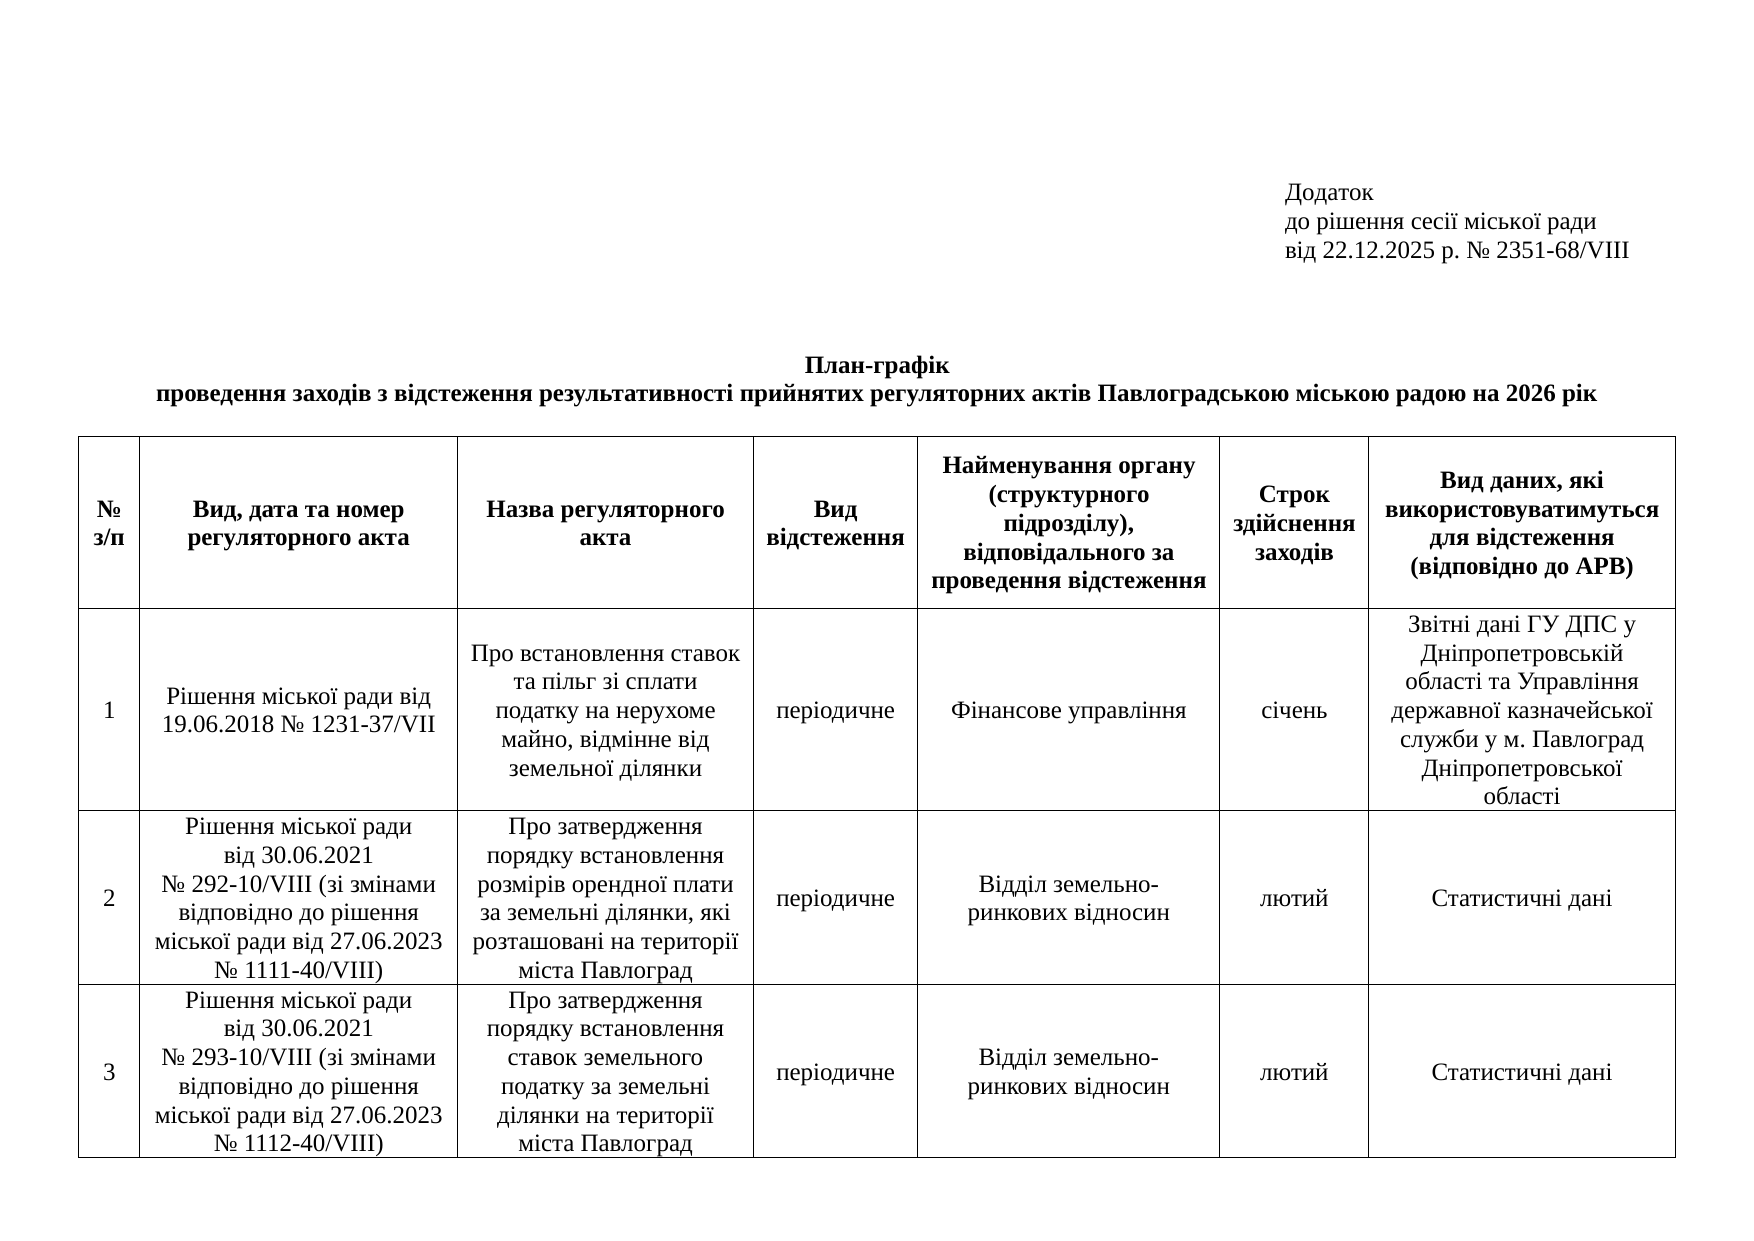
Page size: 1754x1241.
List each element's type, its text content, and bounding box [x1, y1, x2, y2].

text від 22.12.2025 p. № 2351-68/VIII [1285, 235, 1636, 263]
table_cell періодичне [754, 811, 917, 984]
table_cell Статистичні дані [1369, 985, 1675, 1157]
table_cell Рішення міської ради від 19.06.2018 № 1231-37/VII [140, 609, 457, 810]
table_header Вид відстеження [754, 437, 917, 608]
table_cell Про затвердження порядку встановлення розмірів орендної плати за земельні ділянки, які розташовані на території міста Павлоград [458, 811, 753, 984]
text до рішення сесії міської ради [1285, 206, 1636, 235]
table_cell Звітні дані ГУ ДПС у Дніпропетровській області та Управління державної казначейської служби у м. Павлоград Дніпропетровської області [1369, 609, 1675, 810]
table_cell Відділ земельно-ринкових відносин [918, 985, 1219, 1157]
table_cell січень [1220, 609, 1368, 810]
table_cell лютий [1220, 811, 1368, 984]
table_header Строк здійснення заходів [1220, 437, 1368, 608]
table_header Найменування органу (структурного підрозділу), відповідального за проведення відстеження [918, 437, 1219, 608]
table_cell періодичне [754, 609, 917, 810]
text Додаток [1285, 177, 1636, 206]
table_header Вид даних, які використовуватимуться для відстеження (відповідно до АРВ) [1369, 437, 1675, 608]
table_cell Статистичні дані [1369, 811, 1675, 984]
table_cell 2 [79, 811, 139, 984]
table_cell Фінансове управління [918, 609, 1219, 810]
table_cell 1 [79, 609, 139, 810]
table_header № з/п [79, 437, 139, 608]
table_cell Відділ земельно-ринкових відносин [918, 811, 1219, 984]
table_cell Рішення міської ради від 30.06.2021 № 292-10/VIII (зі змінами відповідно до рішення міської ради від 27.06.2023 № 1111-40/VIII) [140, 811, 457, 984]
table_cell Про затвердження порядку встановлення ставок земельного податку за земельні ділянки на території міста Павлоград [458, 985, 753, 1157]
table_cell 3 [79, 985, 139, 1157]
text План-графік [118, 350, 1636, 378]
table_cell Про встановлення ставок та пільг зі сплати податку на нерухоме майно, відмінне від земельної ділянки [458, 609, 753, 810]
table_cell Рішення міської ради від 30.06.2021 № 293-10/VIII (зі змінами відповідно до рішення міської ради від 27.06.2023 № 1112-40/VIII) [140, 985, 457, 1157]
table_header Назва регуляторного акта [458, 437, 753, 608]
table_cell періодичне [754, 985, 917, 1157]
text проведення заходів з відстеження результативності прийнятих регуляторних актів Павлоградською міською радою на 2026 рік [118, 378, 1636, 407]
table_cell лютий [1220, 985, 1368, 1157]
table_header Вид, дата та номер регуляторного акта [140, 437, 457, 608]
